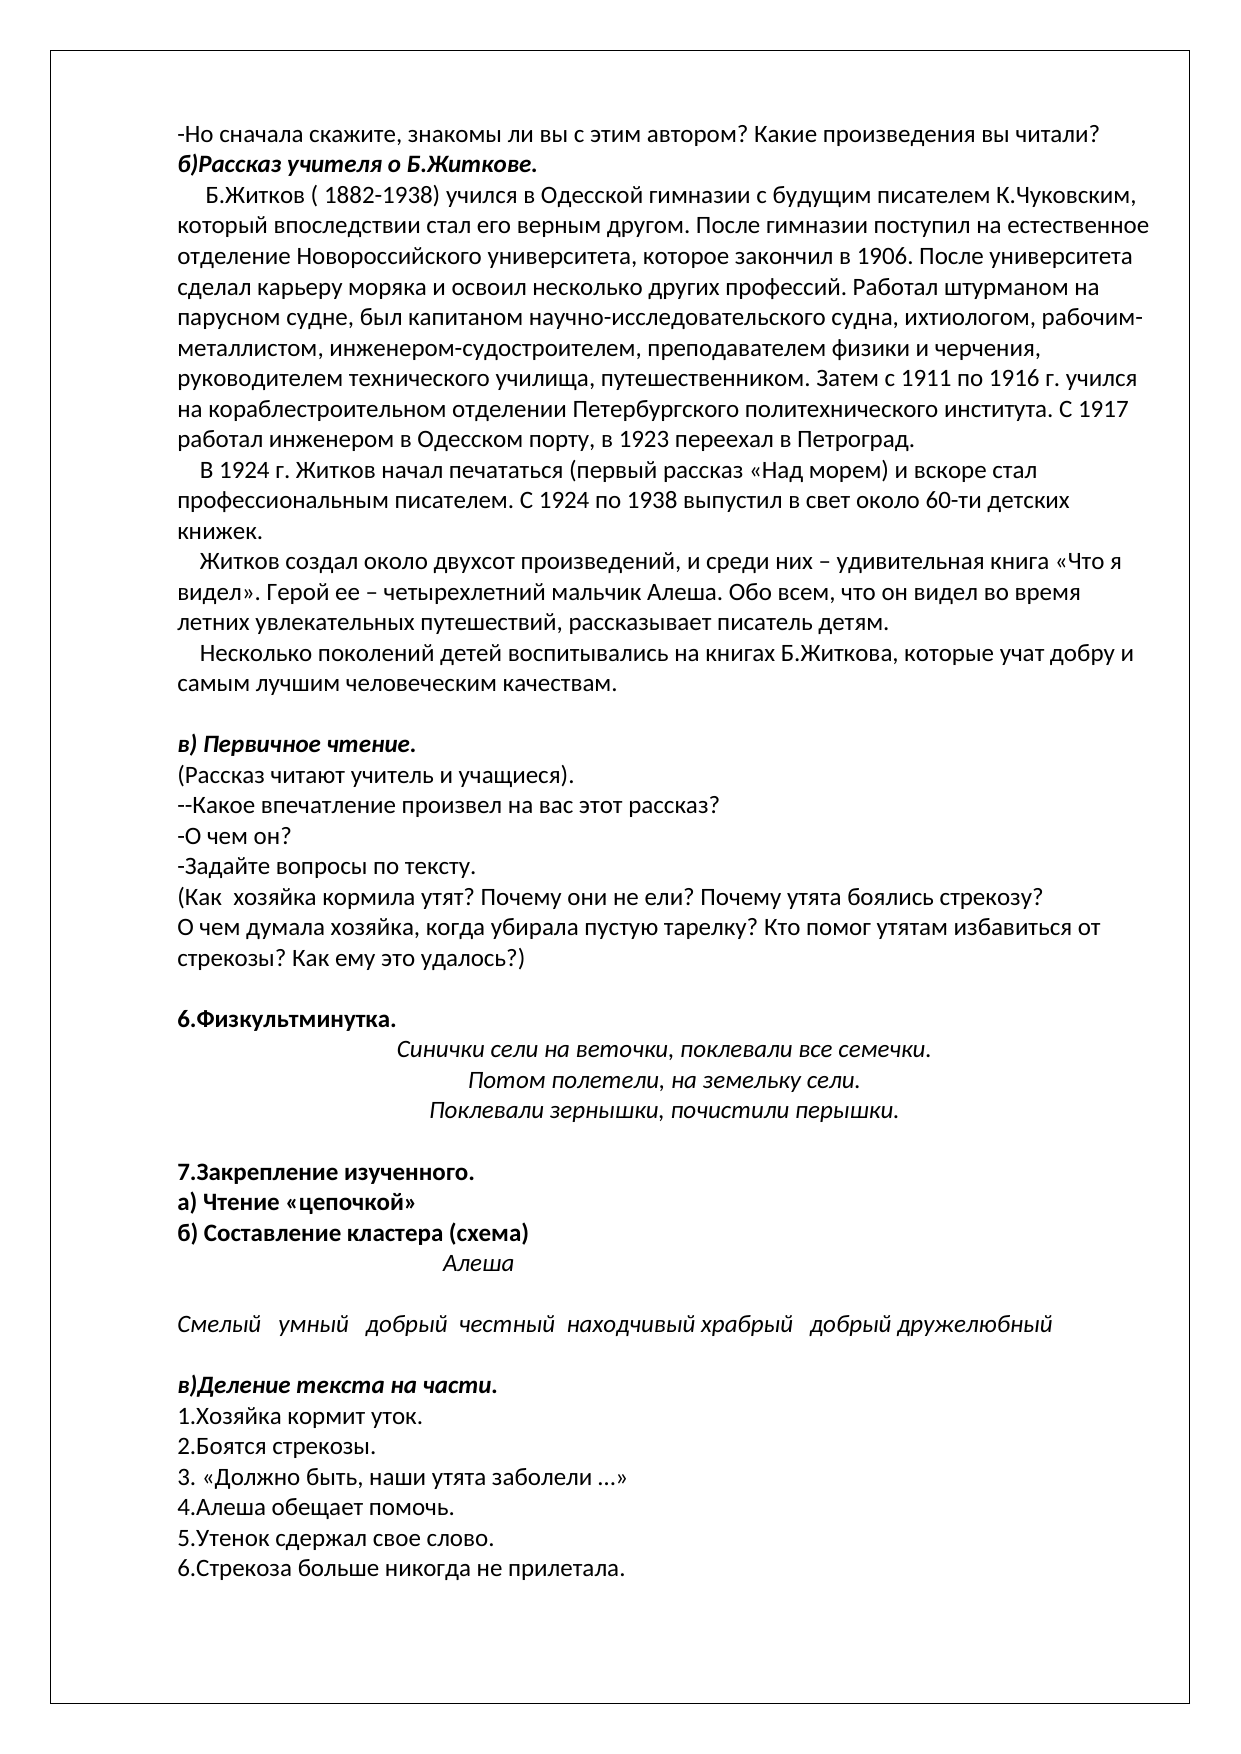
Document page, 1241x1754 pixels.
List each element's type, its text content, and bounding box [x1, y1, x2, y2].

text О чем думала хозяйка, когда убирала пустую тарелку? Кто помог утятам избавиться от стрекозы? Как ему это удалось?) [177, 912, 1152, 973]
text В . Житков начал печататься (первый рассказ «Над морем) и вскоре стал профессиональным писателем. С 1924 по 1938 выпустил в свет около 60-ти детских книжек. [177, 454, 1152, 545]
text Алеша [177, 1247, 1152, 1278]
text Несколько поколений детей воспитывались на книгах Б.Житкова, которые учат добру и самым лучшим человеческим качествам. [177, 637, 1152, 698]
text 1.Хозяйка кормит уток. [177, 1400, 1152, 1430]
text -Задайте вопросы по тексту. [177, 851, 1152, 881]
text 5.Утенок сдержал свое слово. [177, 1522, 1152, 1552]
text --Какое впечатление произвел на вас этот рассказ? [177, 789, 1152, 820]
text Б.Житков ( 1882-1938) учился в Одесской гимназии с будущим писателем К.Чуковским, который впоследствии стал его верным другом. После гимназии поступил на естественное отделение Новороссийского университета, которое закончил в 1906. После университета сделал карьеру моряка и освоил несколько других профессий. Работал штурманом на парусном судне, был капитаном научно-исследовательского судна, ихтиологом, рабочим-металлистом, инженером-судостроителем, преподавателем физики и черчения, руководителем технического училища, путешественником. Затем с 1911 по . учился на кораблестроительном отделении Петербургского политехнического института. С 1917 работал инженером в Одесском порту, в 1923 переехал в Петроград. [177, 179, 1152, 454]
text -О чем он? [177, 820, 1152, 851]
text Синички сели на веточки, поклевали все семечки. [177, 1034, 1152, 1064]
text (Рассказ читают учитель и учащиеся). [177, 759, 1152, 789]
text 4.Алеша обещает помочь. [177, 1491, 1152, 1522]
text Поклевали зернышки, почистили перышки. [177, 1095, 1152, 1125]
text б) Составление кластера (схема) [177, 1217, 1152, 1247]
text в)Деление текста на части. [177, 1369, 1152, 1400]
text 2.Боятся стрекозы. [177, 1430, 1152, 1461]
text а) Чтение «цепочкой» [177, 1186, 1152, 1217]
text 6.Физкультминутка. [177, 1003, 1152, 1034]
text в) Первичное чтение. [177, 728, 1152, 759]
text Потом полетели, на земельку сели. [177, 1064, 1152, 1095]
text Смелый умный добрый честный находчивый храбрый добрый дружелюбный [177, 1308, 1152, 1339]
text 7.Закрепление изученного. [177, 1156, 1152, 1186]
text 6.Стрекоза больше никогда не прилетала. [177, 1552, 1152, 1583]
text 3. «Должно быть, наши утята заболели …» [177, 1461, 1152, 1491]
text (Как хозяйка кормила утят? Почему они не ели? Почему утята боялись стрекозу? [177, 881, 1152, 912]
text Житков создал около двухсот произведений, и среди них – удивительная книга «Что я видел». Герой ее – четырехлетний мальчик Алеша. Обо всем, что он видел во время летних увлекательных путешествий, рассказывает писатель детям. [177, 545, 1152, 637]
text б)Рассказ учителя о Б.Житкове. [177, 148, 1152, 179]
text -Но сначала скажите, знакомы ли вы с этим автором? Какие произведения вы читали? [177, 118, 1152, 148]
